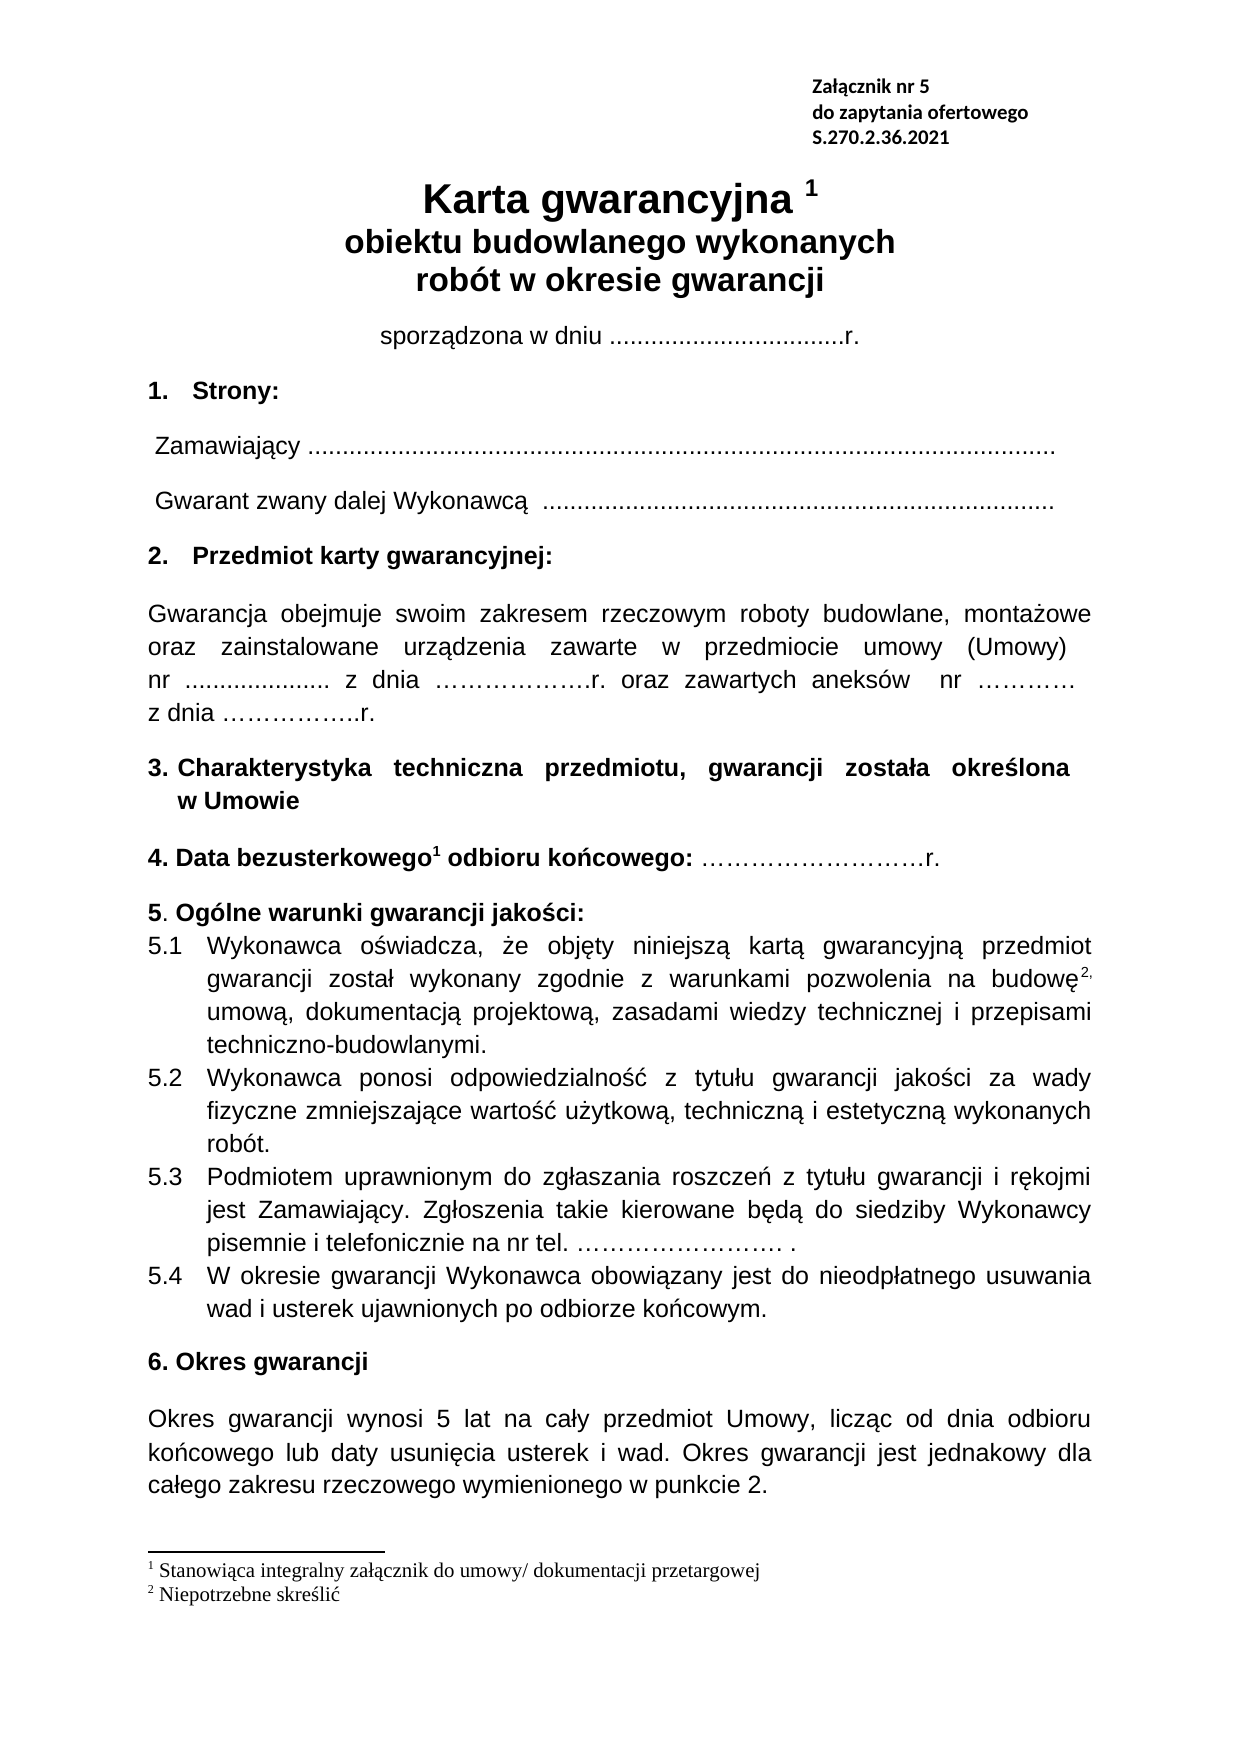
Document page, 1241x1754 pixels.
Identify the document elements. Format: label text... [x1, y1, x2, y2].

text 5.2 Wykonawca ponosi odpowiedzialność z tytułu gwarancji jakości za wady fizyczne zmniejszające wartość użytkową, techniczną i estetyczną wykonanych robót. [148, 1063, 1093, 1158]
list Przedmiot karty gwarancyjnej: [148, 541, 1093, 569]
text 5.3 Podmiotem uprawnionym do zgłaszania roszczeń z tytułu gwarancji i rękojmi jest Zamawiający. Zgłoszenia takie kierowane będą do siedziby Wykonawcy pisemnie i telefonicznie na nr tel. ……………………. . [148, 1162, 1093, 1257]
text Gwarant zwany dalej Wykonawcą .......................................................................... [148, 486, 1093, 514]
text 6. Okres gwarancji [148, 1346, 1093, 1375]
text sporządzona w dniu ..................................r. [148, 321, 1093, 349]
text Zamawiający ............................................................................................................ [148, 431, 1093, 459]
subtitle 5. Ogólne warunki gwarancji jakości: [148, 898, 1093, 927]
text 5.1 Wykonawca oświadcza, że objęty niniejszą kartą gwarancyjną przedmiot gwarancji został wykonany zgodnie z warunkami pozwolenia na budowę, umową, dokumentacją projektową, zasadami wiedzy technicznej i przepisami techniczno-budowlanymi. [148, 931, 1093, 1059]
text 4. Data bezusterkowego1 odbioru końcowego: ………………………r. [148, 843, 1093, 872]
list Strony: [148, 376, 1093, 404]
text Karta gwarancyjna [148, 174, 1093, 222]
list Charakterystyka techniczna przedmiotu, gwarancji została określona w Umowie [148, 753, 1093, 815]
text Okres gwarancji wynosi 5 lat na cały przedmiot Umowy, licząc od dnia odbioru końcowego lub daty usunięcia usterek i wad. Okres gwarancji jest jednakowy dla całego zakresu rzeczowego wymienionego w punkcie 2. [148, 1404, 1093, 1499]
title obiektu budowlanego wykonanych robót w okresie gwarancji [148, 222, 1093, 299]
text 5.4 W okresie gwarancji Wykonawca obowiązany jest do nieodpłatnego usuwania wad i usterek ujawnionych po odbiorze końcowym. [148, 1261, 1093, 1323]
text Gwarancja obejmuje swoim zakresem rzeczowym roboty budowlane, montażowe oraz zainstalowane urządzenia zawarte w przedmiocie umowy (Umowy) nr ..................... z dnia ……………….r. oraz zawartych aneksów nr ………… z dnia ……………..r. [148, 599, 1093, 727]
